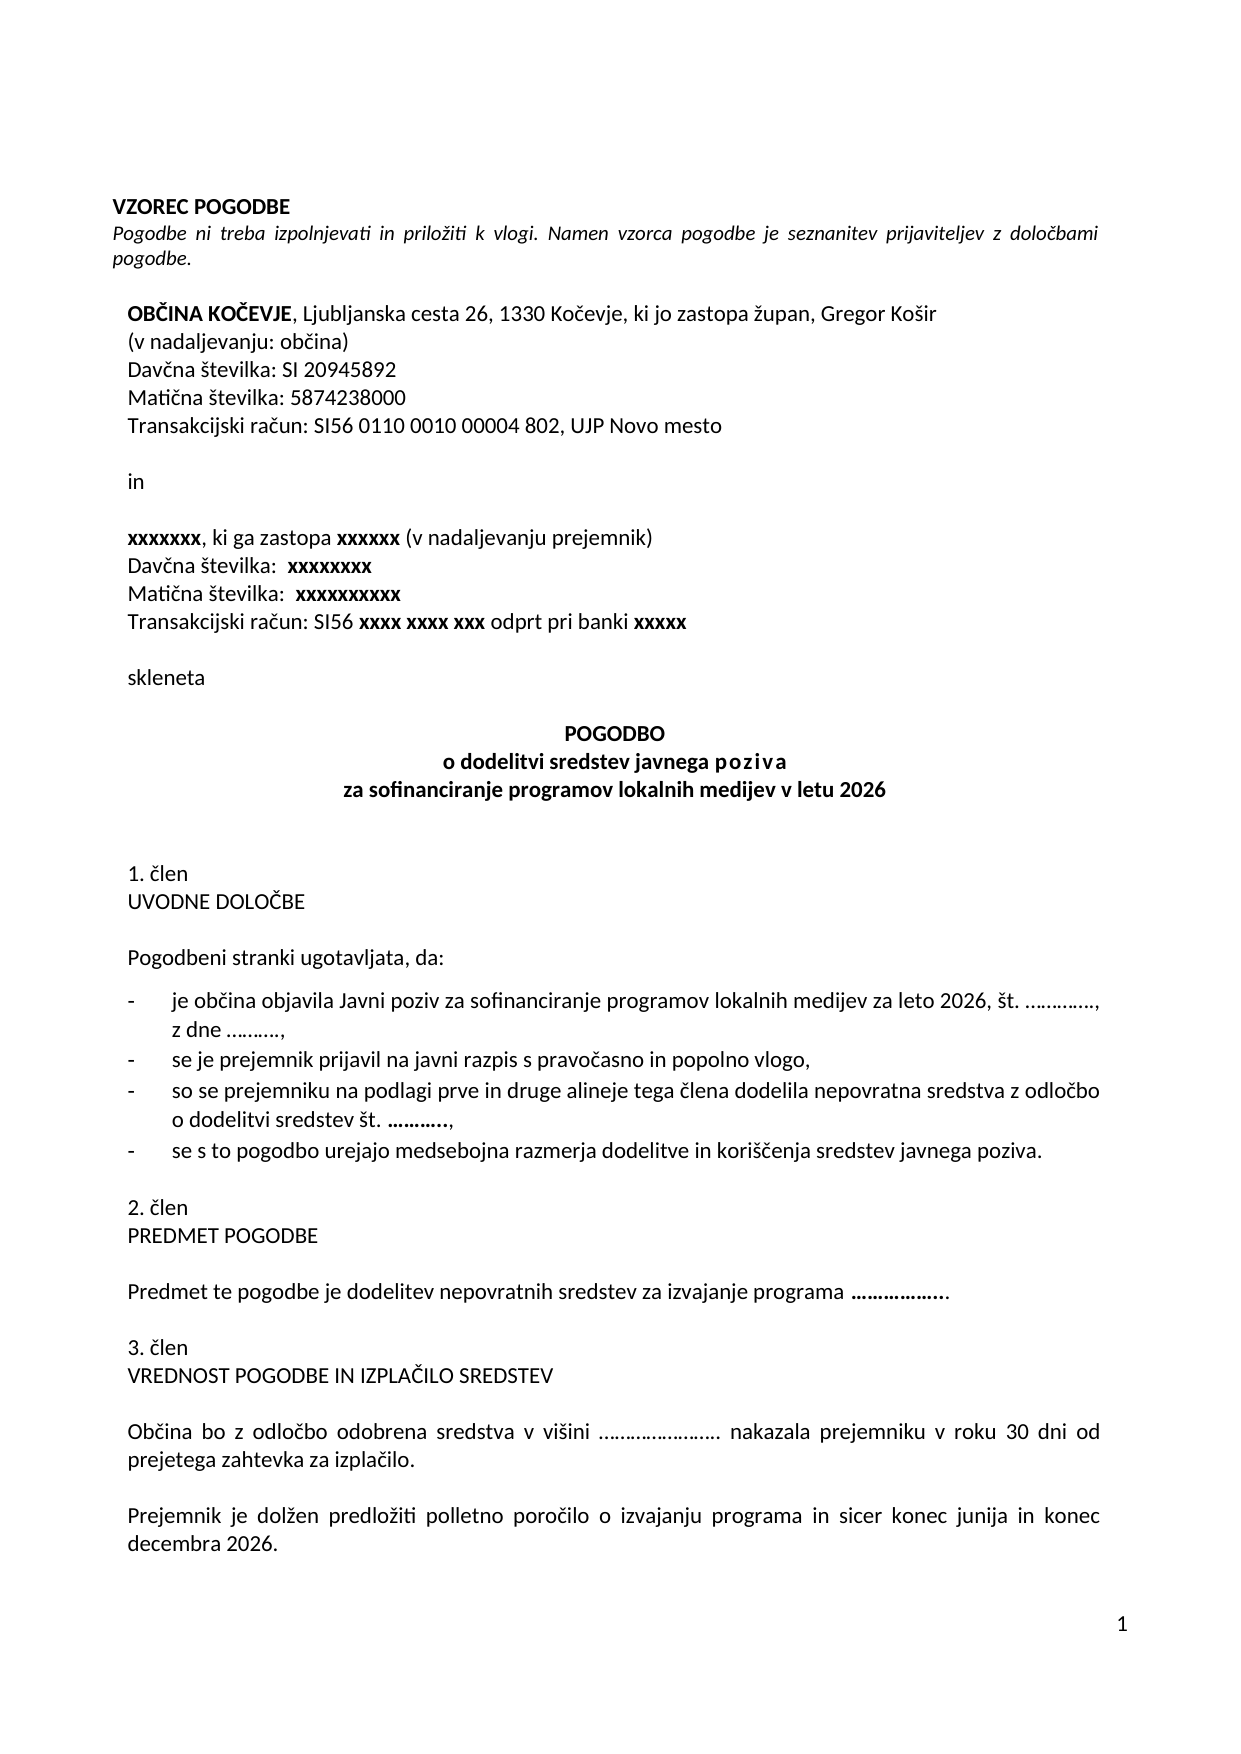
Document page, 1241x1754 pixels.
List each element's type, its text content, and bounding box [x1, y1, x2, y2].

list se s to pogodbo urejajo medsebojna razmerja dodelitve in koriščenja sredstev javnega poziva. [127, 1134, 1102, 1165]
text Transakcijski račun: SI56 0110 0010 00004 802, UJP Novo mesto [127, 411, 1102, 439]
list je občina objavila Javni poziv za sofinanciranje programov lokalnih medijev za leto 2026, št. …………., z dne ………., [127, 984, 1102, 1043]
text Matična številka: xxxxxxxxxx [127, 579, 1102, 607]
text Davčna številka: xxxxxxxx [127, 551, 1102, 579]
text PREDMET POGODBE [127, 1221, 1102, 1249]
list so se prejemniku na podlagi prve in druge alineje tega člena dodelila nepovratna sredstva z odločbo o dodelitvi sredstev št. ……….., [127, 1074, 1102, 1134]
text Davčna številka: SI 20945892 [127, 355, 1102, 383]
text Predmet te pogodbe je dodelitev nepovratnih sredstev za izvajanje programa ……………... [127, 1277, 1102, 1305]
text VREDNOST POGODBE IN IZPLAČILO SREDSTEV [127, 1361, 1102, 1389]
text xxxxxxx, ki ga zastopa xxxxxx (v nadaljevanju prejemnik) [127, 523, 1102, 551]
text o dodelitvi sredstev javnega poziva [127, 747, 1102, 775]
text Matična številka: 5874238000 [127, 383, 1102, 411]
text za sofinanciranje programov lokalnih medijev v letu 2026 [127, 775, 1102, 803]
text Pogodbe ni treba izpolnjevati in priložiti k vlogi. Namen vzorca pogodbe je seznanitev prijaviteljev z določbami pogodbe. [112, 220, 1102, 271]
text 1. člen [127, 859, 1102, 887]
text 2. člen [127, 1193, 1102, 1221]
text VZOREC POGODBE [112, 192, 1102, 220]
text 3. člen [127, 1333, 1102, 1361]
list se je prejemnik prijavil na javni razpis s pravočasno in popolno vlogo, [127, 1043, 1102, 1074]
text skleneta [127, 663, 1102, 691]
text UVODNE DOLOČBE [127, 887, 1102, 915]
text Prejemnik je dolžen predložiti polletno poročilo o izvajanju programa in sicer konec junija in konec decembra 2026. [127, 1501, 1102, 1557]
text in [127, 467, 1102, 495]
text Pogodbeni stranki ugotavljata, da: [127, 943, 1102, 971]
text (v nadaljevanju: občina) [127, 327, 1102, 355]
text Občina bo z odločbo odobrena sredstva v višini ………………….. nakazala prejemniku v roku 30 dni od prejetega zahtevka za izplačilo. [127, 1417, 1102, 1473]
text POGODBO [127, 719, 1102, 747]
text Transakcijski račun: SI56 xxxx xxxx xxx odprt pri banki xxxxx [127, 607, 1102, 635]
text OBČINA KOČEVJE, Ljubljanska cesta 26, 1330 Kočevje, ki jo zastopa župan, Gregor Košir [127, 299, 1102, 327]
